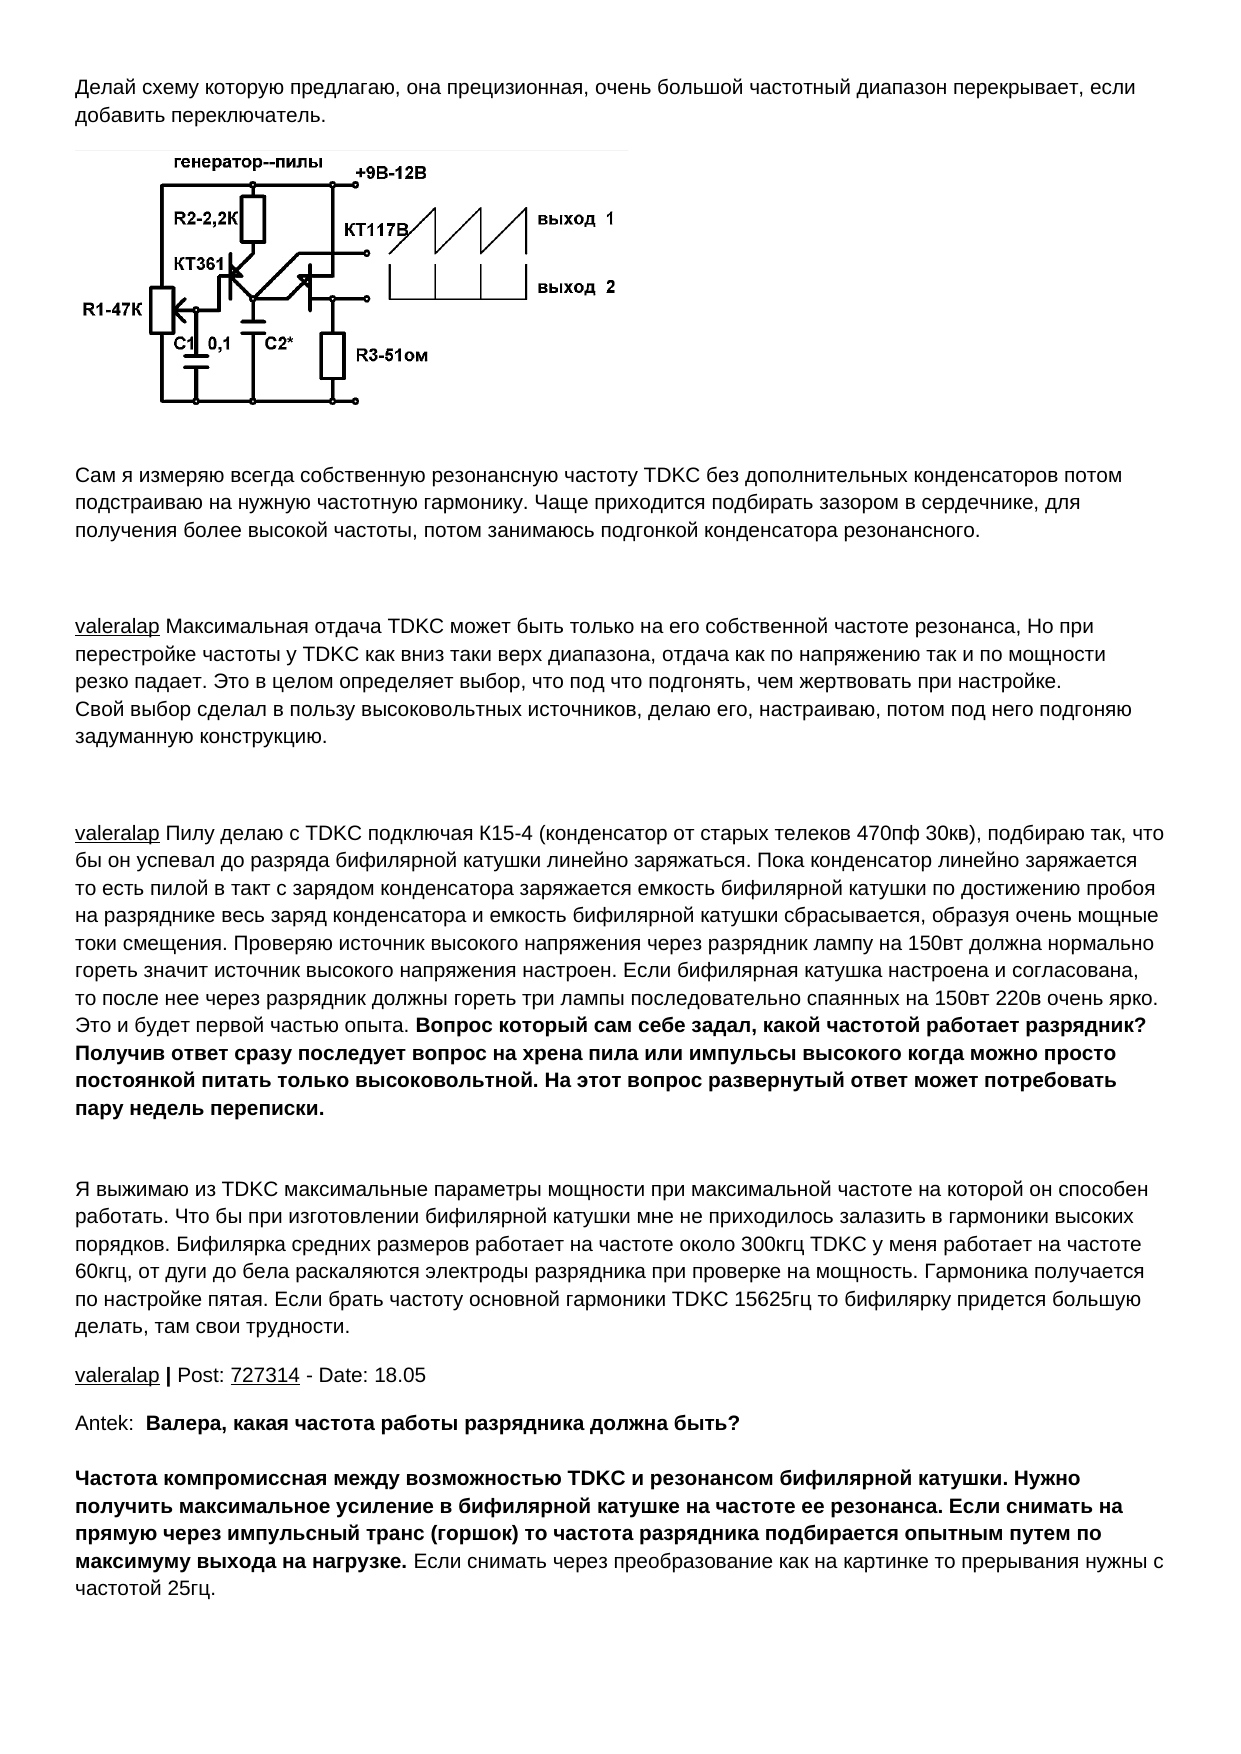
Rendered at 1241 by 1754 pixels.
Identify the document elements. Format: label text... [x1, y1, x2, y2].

text valeralap Максимальная отдача TDKC может быть только на его собственной частоте резонанса, Но при перестройке частоты у TDKC как вниз таки верх диапазона, отдача как по напряжению так и по мощности резко падает. Это в целом определяет выбор, что под что подгонять, чем жертвовать при настройке. Свой выбор сделал в пользу высоковольтных источников, делаю его, настраиваю, потом под него подгоняю задуманную конструкцию. [75, 614, 1165, 748]
text Я выжимаю из TDKC максимальные параметры мощности при максимальной частоте на которой он способен работать. Что бы при изготовлении бифилярной катушки мне не приходилось залазить в гармоники высоких порядков. Бифилярка средних размеров работает на частоте около 300кгц TDKC у меня работает на частоте 60кгц, от дуги до бела раскаляются электроды разрядника при проверке на мощность. Гармоника получается по настройке пятая. Если брать частоту основной гармоники TDKC 15625гц то бифилярку придется большую делать, там свои трудности. [75, 1177, 1165, 1338]
text valeralap Пилу делаю с TDKC подключая К15-4 (конденсатор от старых телеков 470пф 30кв), подбираю так, что бы он успевал до разряда бифилярной катушки линейно заряжаться. Пока конденсатор линейно заряжается то есть пилой в такт с зарядом конденсатора заряжается емкость бифилярной катушки по достижению пробоя на разряднике весь заряд конденсатора и емкость бифилярной катушки сбрасывается, образуя очень мощные токи смещения. Проверяю источник высокого напряжения через разрядник лампу на 150вт должна нормально гореть значит источник высокого напряжения настроен. Если бифилярная катушка настроена и согласована, то после нее через разрядник должны гореть три лампы последовательно спаянных на 150вт 220в очень ярко. Это и будет первой частью опыта. Вопрос который сам себе задал, какой частотой работает разрядник? Получив ответ сразу последует вопрос на хрена пила или импульсы высокого когда можно просто постоянкой питать только высоковольтной. На этот вопрос развернутый ответ может потребовать пару недель переписки. [75, 843, 1165, 1152]
text valeralap | Post: 727314 - Date: 18.05 [75, 1363, 1165, 1387]
text Делай схему которую предлагаю, она прецизионная, очень большой частотный диапазон перекрывает, если добавить переключатель. [75, 75, 1165, 126]
text Antek: Валера, какая частота работы разрядника должна быть? Частота компромиссная между возможностью TDKC и резонансом бифилярной катушки. Нужно получить максимальное усиление в бифилярной катушке на частоте ее резонанса. Если снимать на прямую через импульсный транс (горшок) то частота разрядника подбирается опытным путем по максимуму выхода на нагрузке. Если снимать через преобразование как на картинке то прерывания нужны с частотой 25гц. [75, 1411, 1165, 1600]
picture [75, 150, 629, 410]
text Сам я измеряю всегда собственную резонансную частоту TDKC без дополнительных конденсаторов потом подстраиваю на нужную частотную гармонику. Чаще приходится подбирать зазором в сердечнике, для получения более высокой частоты, потом занимаюсь подгонкой конденсатора резонансного. [75, 435, 1165, 541]
